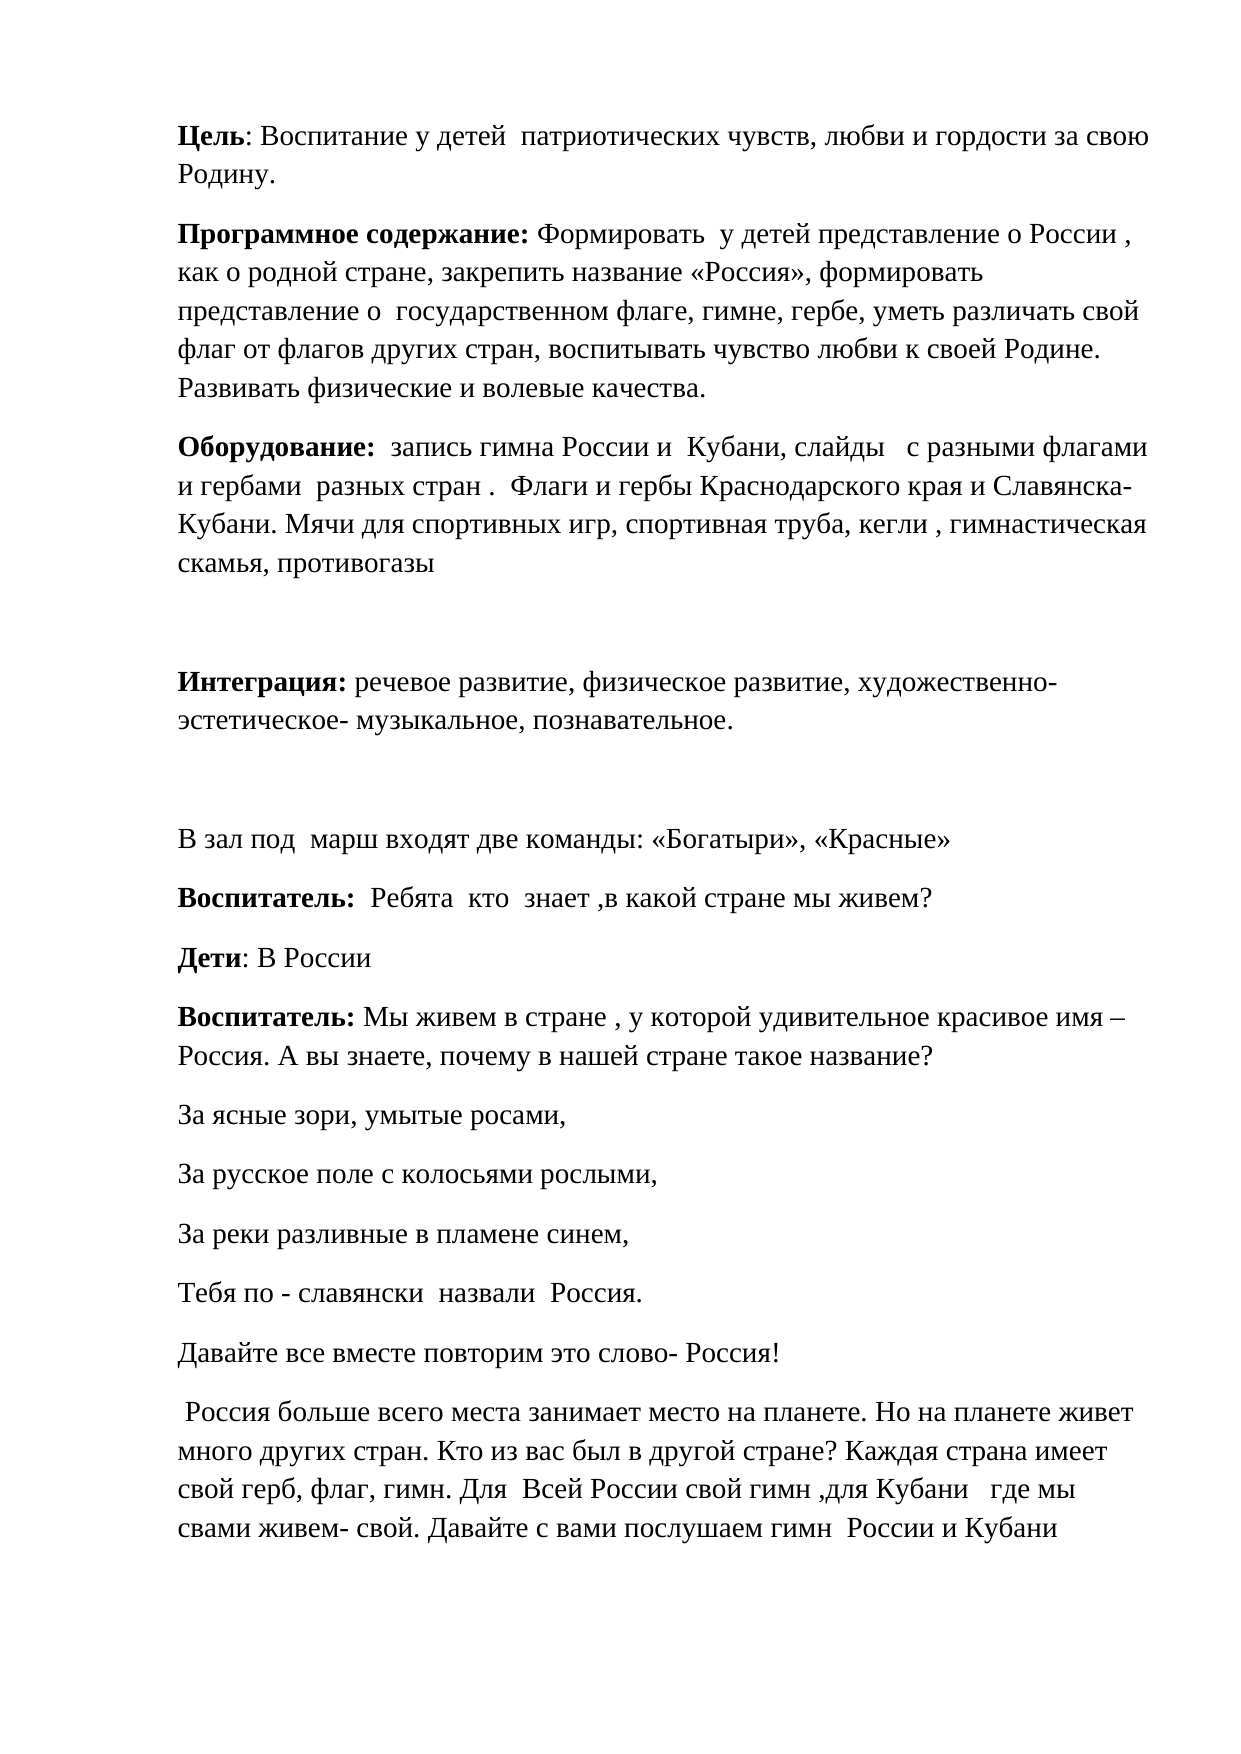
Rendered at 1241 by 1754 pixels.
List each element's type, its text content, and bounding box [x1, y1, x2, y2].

text Давайте все вместе повторим это слово- Россия! [177, 1335, 1152, 1368]
text Интеграция: речевое развитие, физическое развитие, художественно- эстетическое- музыкальное, познавательное. [177, 664, 1152, 736]
text За ясные зори, умытые росами, [177, 1097, 1152, 1131]
text Оборудование: запись гимна России и Кубани, слайды с разными флагами и гербами разных стран . Флаги и гербы Краснодарского края и Славянска- Кубани. Мячи для спортивных игр, спортивная труба, кегли , гимнастическая скамья, противогазы [177, 429, 1152, 579]
text В зал под марш входят две команды: «Богатыри», «Красные» [177, 821, 1152, 855]
text Программное содержание: Формировать у детей представление о России , как о родной стране, закрепить название «Россия», формировать представление о государственном флаге, гимне, гербе, уметь различать свой флаг от флагов других стран, воспитывать чувство любви к своей Родине. Развивать физические и волевые качества. [177, 216, 1152, 404]
text Россия больше всего места занимает место на планете. Но на планете живет много других стран. Кто из вас был в другой стране? Каждая страна имеет свой герб, флаг, гимн. Для Всей России свой гимн ,для Кубани где мы свами живем- свой. Давайте с вами послушаем гимн России и Кубани [177, 1394, 1152, 1543]
text Тебя по - славянски назвали Россия. [177, 1275, 1152, 1309]
text За русское поле с колосьями рослыми, [177, 1157, 1152, 1190]
text За реки разливные в пламене синем, [177, 1216, 1152, 1249]
text Дети: В России [177, 940, 1152, 973]
text Воспитатель: Мы живем в стране , у которой удивительное красивое имя – Россия. А вы знаете, почему в нашей стране такое название? [177, 999, 1152, 1071]
text Воспитатель: Ребята кто знает ,в какой стране мы живем? [177, 881, 1152, 914]
text Цель: Воспитание у детей патриотических чувств, любви и гордости за свою Родину. [177, 118, 1152, 190]
